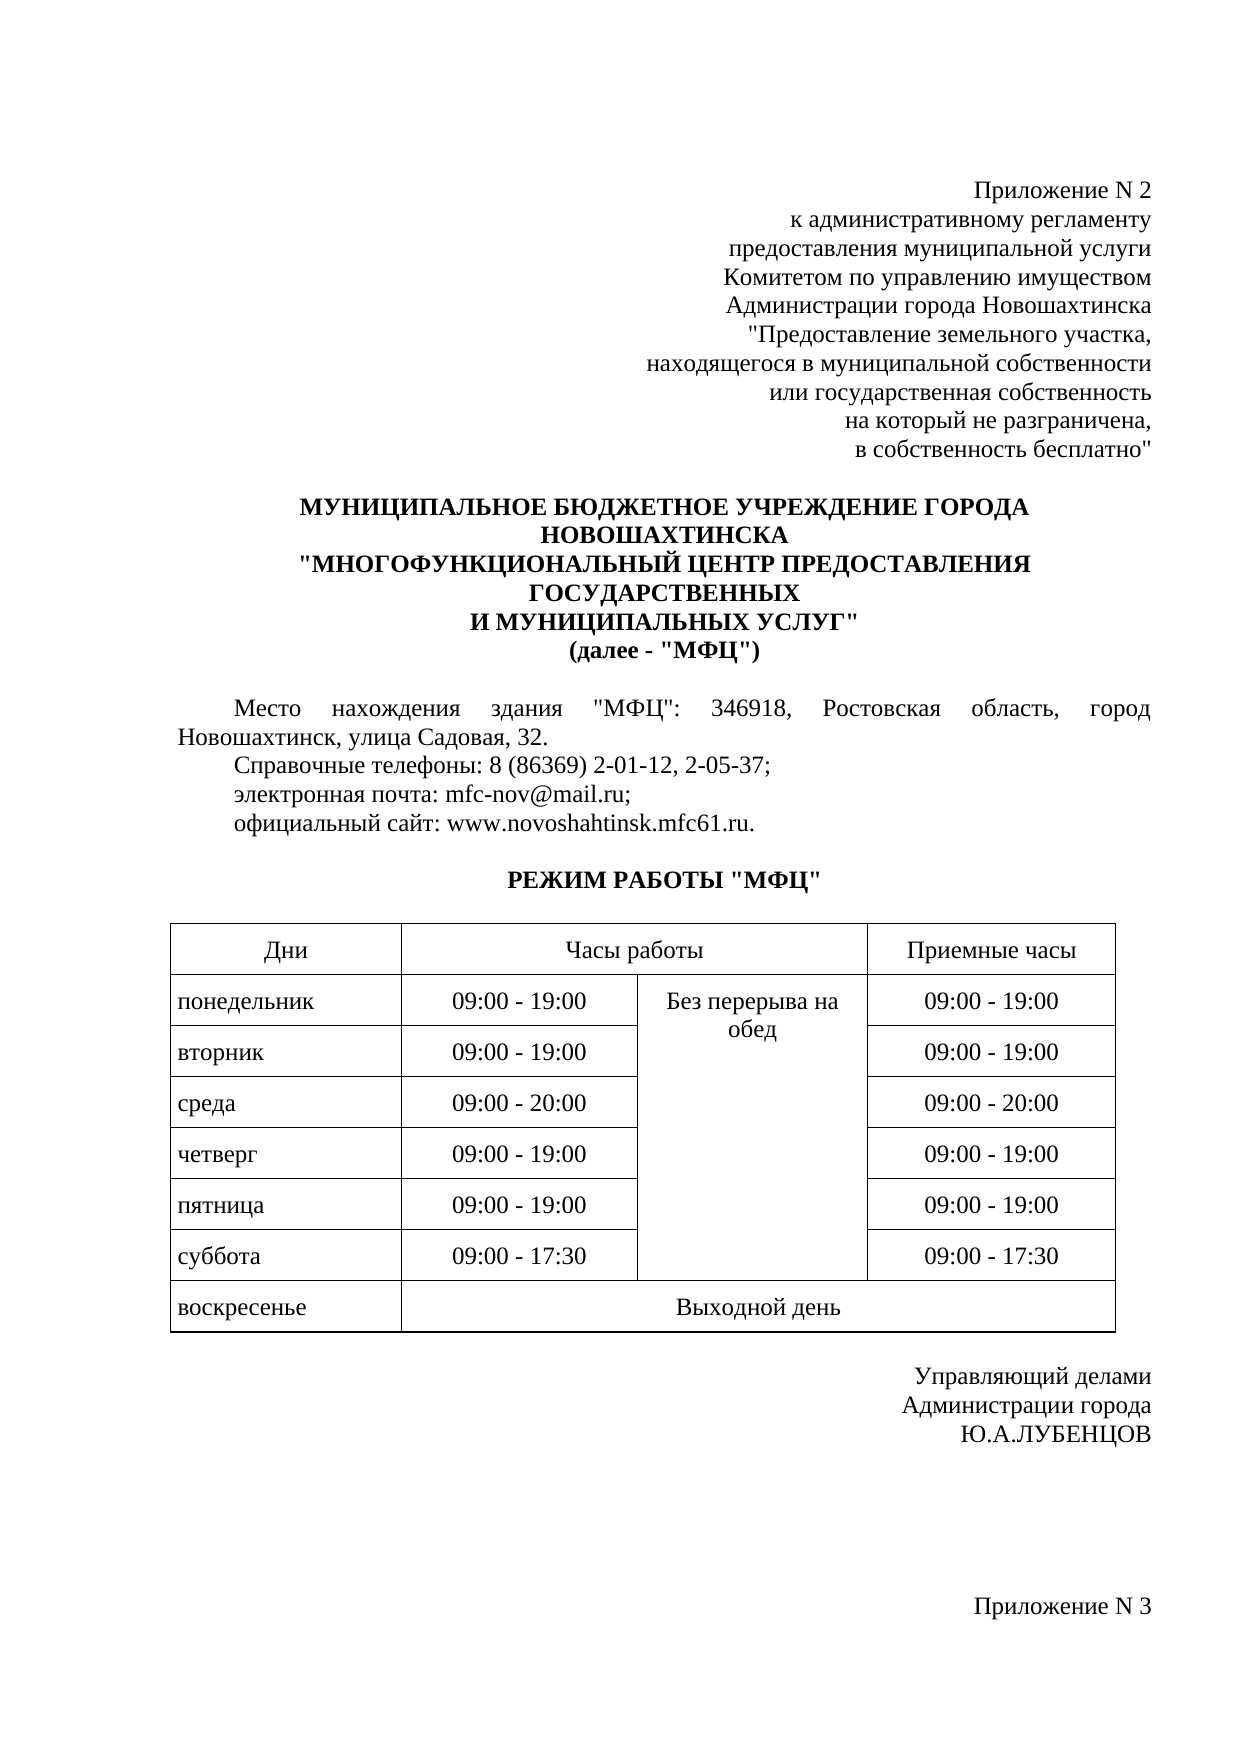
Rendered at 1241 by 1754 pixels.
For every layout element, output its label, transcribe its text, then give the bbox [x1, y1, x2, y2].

text на который не разграничена, [177, 406, 1152, 434]
table_cell 09:00 - 19:00 [402, 1026, 637, 1076]
text Приложение N 3 [177, 1591, 1152, 1620]
title РЕЖИМ РАБОТЫ "МФЦ" [177, 866, 1152, 894]
text официальный сайт: www.novoshahtinsk.mfc61.ru. [177, 808, 1152, 837]
text Ю.А.ЛУБЕНЦОВ [177, 1419, 1152, 1447]
text Управляющий делами [177, 1361, 1152, 1390]
table_cell 09:00 - 20:00 [402, 1077, 637, 1127]
table_cell 09:00 - 19:00 [868, 975, 1115, 1025]
table_cell понедельник [171, 975, 401, 1025]
table_cell среда [171, 1077, 401, 1127]
table_header Часы работы [402, 924, 867, 974]
table_cell пятница [171, 1179, 401, 1229]
text предоставления муниципальной услуги [177, 233, 1152, 262]
title (далее - "МФЦ") [177, 636, 1152, 664]
title МУНИЦИПАЛЬНОЕ БЮДЖЕТНОЕ УЧРЕЖДЕНИЕ ГОРОДА НОВОШАХТИНСКА [177, 492, 1152, 549]
table_cell 09:00 - 19:00 [402, 975, 637, 1025]
table_cell воскресенье [171, 1281, 401, 1331]
table_cell Выходной день [402, 1281, 1115, 1331]
text Справочные телефоны: 8 (86369) 2-01-12, 2-05-37; [177, 751, 1152, 779]
table_cell 09:00 - 20:00 [868, 1077, 1115, 1127]
text в собственность бесплатно" [177, 434, 1152, 463]
table_cell суббота [171, 1230, 401, 1280]
table_cell 09:00 - 19:00 [868, 1128, 1115, 1178]
text Приложение N 2 [177, 176, 1152, 204]
table_cell 09:00 - 17:30 [402, 1230, 637, 1280]
table_cell 09:00 - 19:00 [868, 1179, 1115, 1229]
table_cell 09:00 - 19:00 [402, 1179, 637, 1229]
table_cell вторник [171, 1026, 401, 1076]
text Администрации города Новошахтинска [177, 291, 1152, 319]
text "Предоставление земельного участка, [177, 319, 1152, 348]
table_cell четверг [171, 1128, 401, 1178]
text электронная почта: mfc-nov@mail.ru; [177, 779, 1152, 808]
table_cell 09:00 - 19:00 [868, 1026, 1115, 1076]
title И МУНИЦИПАЛЬНЫХ УСЛУГ" [177, 607, 1152, 636]
text Администрации города [177, 1390, 1152, 1419]
text Место нахождения здания "МФЦ": 346918, Ростовская область, город Новошахтинск, улица Садовая, 32. [177, 693, 1152, 751]
table_header Приемные часы [868, 924, 1115, 974]
text Комитетом по управлению имуществом [177, 262, 1152, 291]
title "МНОГОФУНКЦИОНАЛЬНЫЙ ЦЕНТР ПРЕДОСТАВЛЕНИЯ ГОСУДАРСТВЕННЫХ [177, 549, 1152, 607]
text находящегося в муниципальной собственности [177, 348, 1152, 377]
text или государственная собственность [177, 377, 1152, 406]
table_header Дни [171, 924, 401, 974]
table_cell Без перерыва на обед [638, 975, 867, 1280]
table_cell 09:00 - 19:00 [402, 1128, 637, 1178]
table_cell 09:00 - 17:30 [868, 1230, 1115, 1280]
text к административному регламенту [177, 204, 1152, 233]
